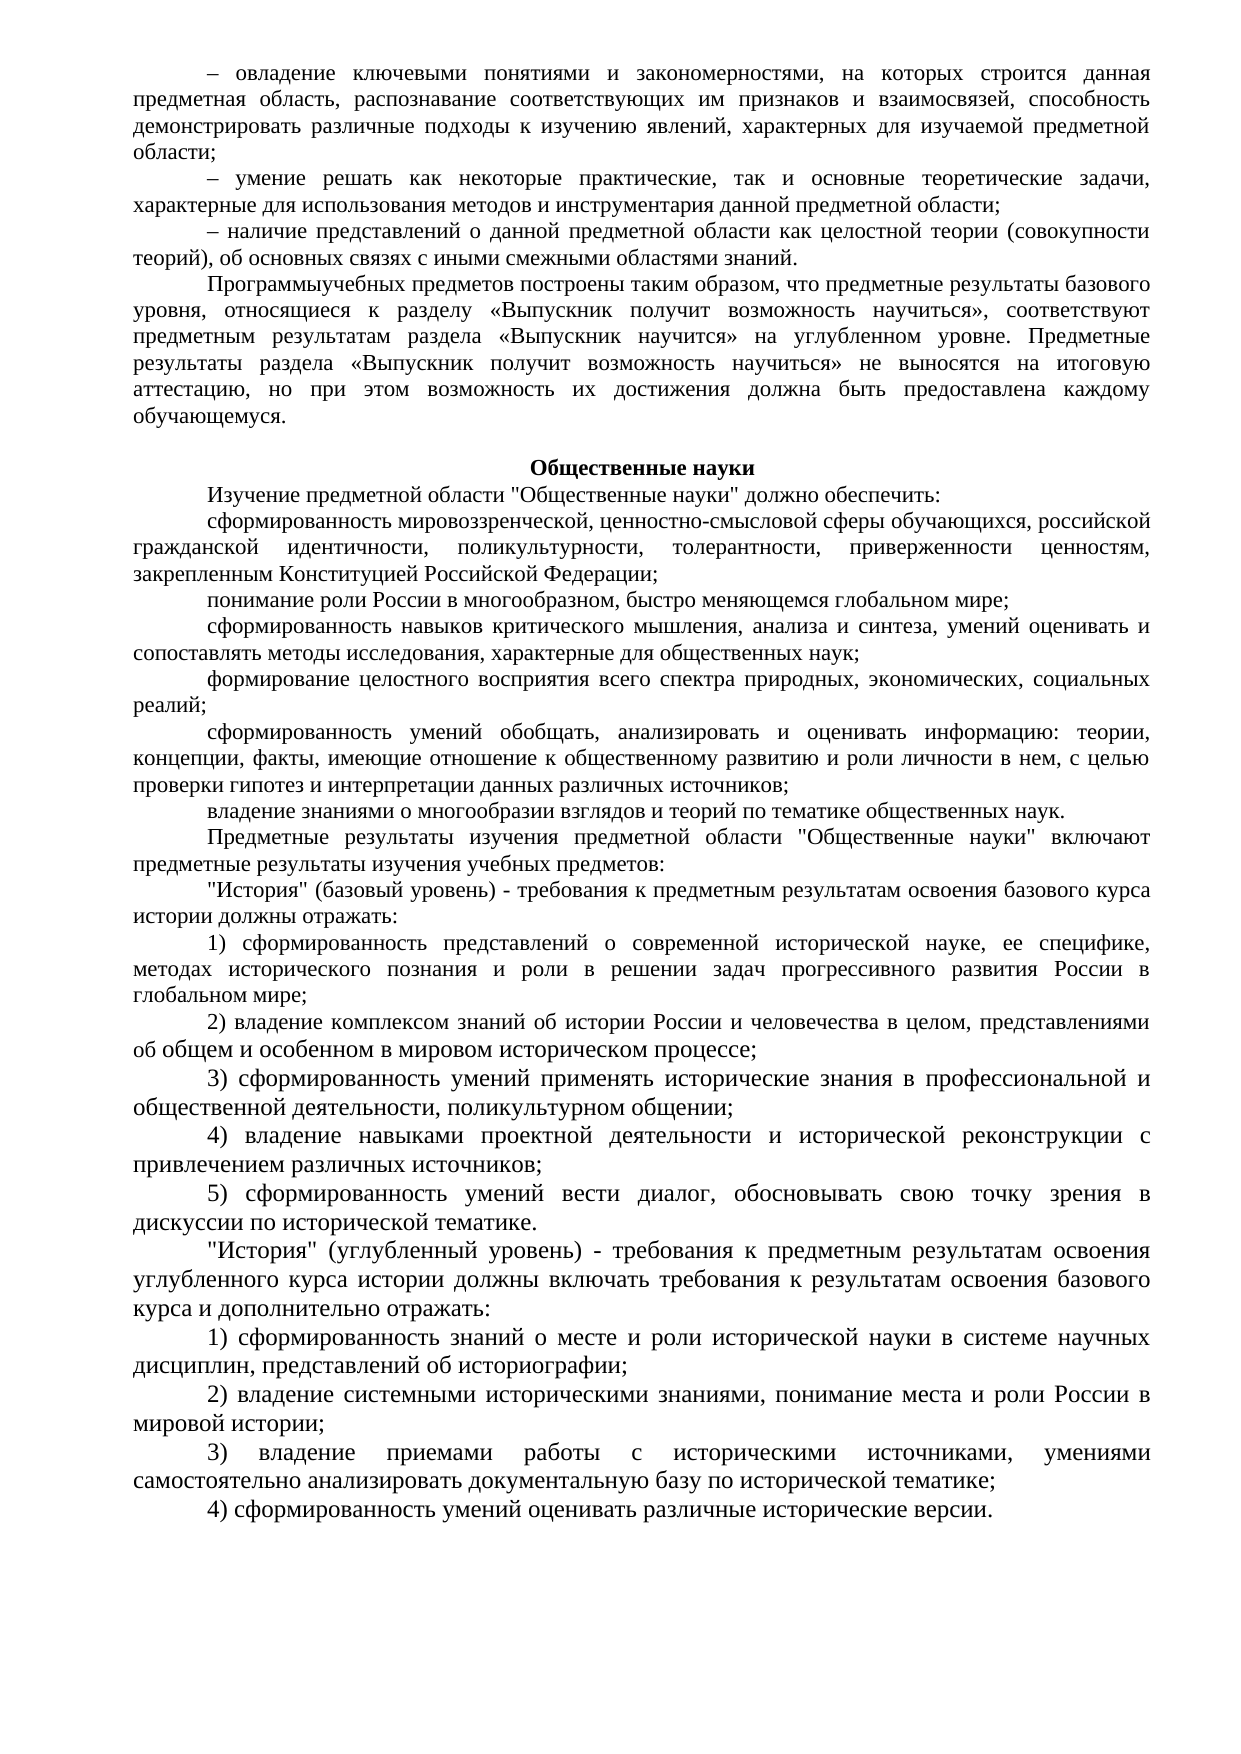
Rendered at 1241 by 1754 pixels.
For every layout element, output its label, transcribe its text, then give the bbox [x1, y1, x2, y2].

text 4) владение навыками проектной деятельности и исторической реконструкции с привлечением различных источников; [133, 1120, 1152, 1178]
text сформированность навыков критического мышления, анализа и синтеза, умений оценивать и сопоставлять методы исследования, характерные для общественных наук; [133, 612, 1152, 665]
text "История" (углубленный уровень) - требования к предметным результатам освоения углубленного курса истории должны включать требования к результатам освоения базового курса и дополнительно отражать: [133, 1235, 1152, 1322]
text Предметные результаты изучения предметной области "Общественные науки" включают предметные результаты изучения учебных предметов: [133, 823, 1152, 876]
text 1) сформированность представлений о современной исторической науке, ее специфике, методах исторического познания и роли в решении задач прогрессивного развития России в глобальном мире; [133, 929, 1152, 1008]
text 3) сформированность умений применять исторические знания в профессиональной и общественной деятельности, поликультурном общении; [133, 1063, 1152, 1120]
text 5) сформированность умений вести диалог, обосновывать свою точку зрения в дискуссии по исторической тематике. [133, 1178, 1152, 1235]
text Изучение предметной области "Общественные науки" должно обеспечить: [133, 481, 1152, 507]
text "История" (базовый уровень) - требования к предметным результатам освоения базового курса истории должны отражать: [133, 876, 1152, 929]
text формирование целостного восприятия всего спектра природных, экономических, социальных реалий; [133, 665, 1152, 718]
text сформированность умений обобщать, анализировать и оценивать информацию: теории, концепции, факты, имеющие отношение к общественному развитию и роли личности в нем, с целью проверки гипотез и интерпретации данных различных источников; [133, 718, 1152, 797]
text сформированность мировоззренческой, ценностно-смысловой сферы обучающихся, российской гражданской идентичности, поликультурности, толерантности, приверженности ценностям, закрепленным Конституцией Российской Федерации; [133, 507, 1152, 586]
text 2) владение системными историческими знаниями, понимание места и роли России в мировой истории; [133, 1379, 1152, 1437]
text владение знаниями о многообразии взглядов и теорий по тематике общественных наук. [133, 797, 1152, 823]
text – наличие представлений о данной предметной области как целостной теории (совокупности теорий), об основных связях с иными смежными областями знаний. [133, 217, 1152, 270]
text 3) владение приемами работы с историческими источниками, умениями самостоятельно анализировать документальную базу по исторической тематике; [133, 1437, 1152, 1494]
text – умение решать как некоторые практические, так и основные теоретические задачи, характерные для использования методов и инструментария данной предметной области; [133, 164, 1152, 217]
text Программыучебных предметов построены таким образом, что предметные результаты базового уровня, относящиеся к разделу «Выпускник получит возможность научиться», соответствуют предметным результатам раздела «Выпускник научится» на углубленном уровне. Предметные результаты раздела «Выпускник получит возможность научиться» не выносятся на итоговую аттестацию, но при этом возможность их достижения должна быть предоставлена каждому обучающемуся. [133, 270, 1152, 428]
text понимание роли России в многообразном, быстро меняющемся глобальном мире; [133, 586, 1152, 612]
text Общественные науки [133, 454, 1152, 481]
text 1) сформированность знаний о месте и роли исторической науки в системе научных дисциплин, представлений об историографии; [133, 1322, 1152, 1379]
text 2) владение комплексом знаний об истории России и человечества в целом, представлениями об общем и особенном в мировом историческом процессе; [133, 1008, 1152, 1063]
text 4) сформированность умений оценивать различные исторические версии. [133, 1494, 1152, 1523]
text – овладение ключевыми понятиями и закономерностями, на которых строится данная предметная область, распознавание соответствующих им признаков и взаимосвязей, способность демонстрировать различные подходы к изучению явлений, характерных для изучаемой предметной области; [133, 59, 1152, 164]
